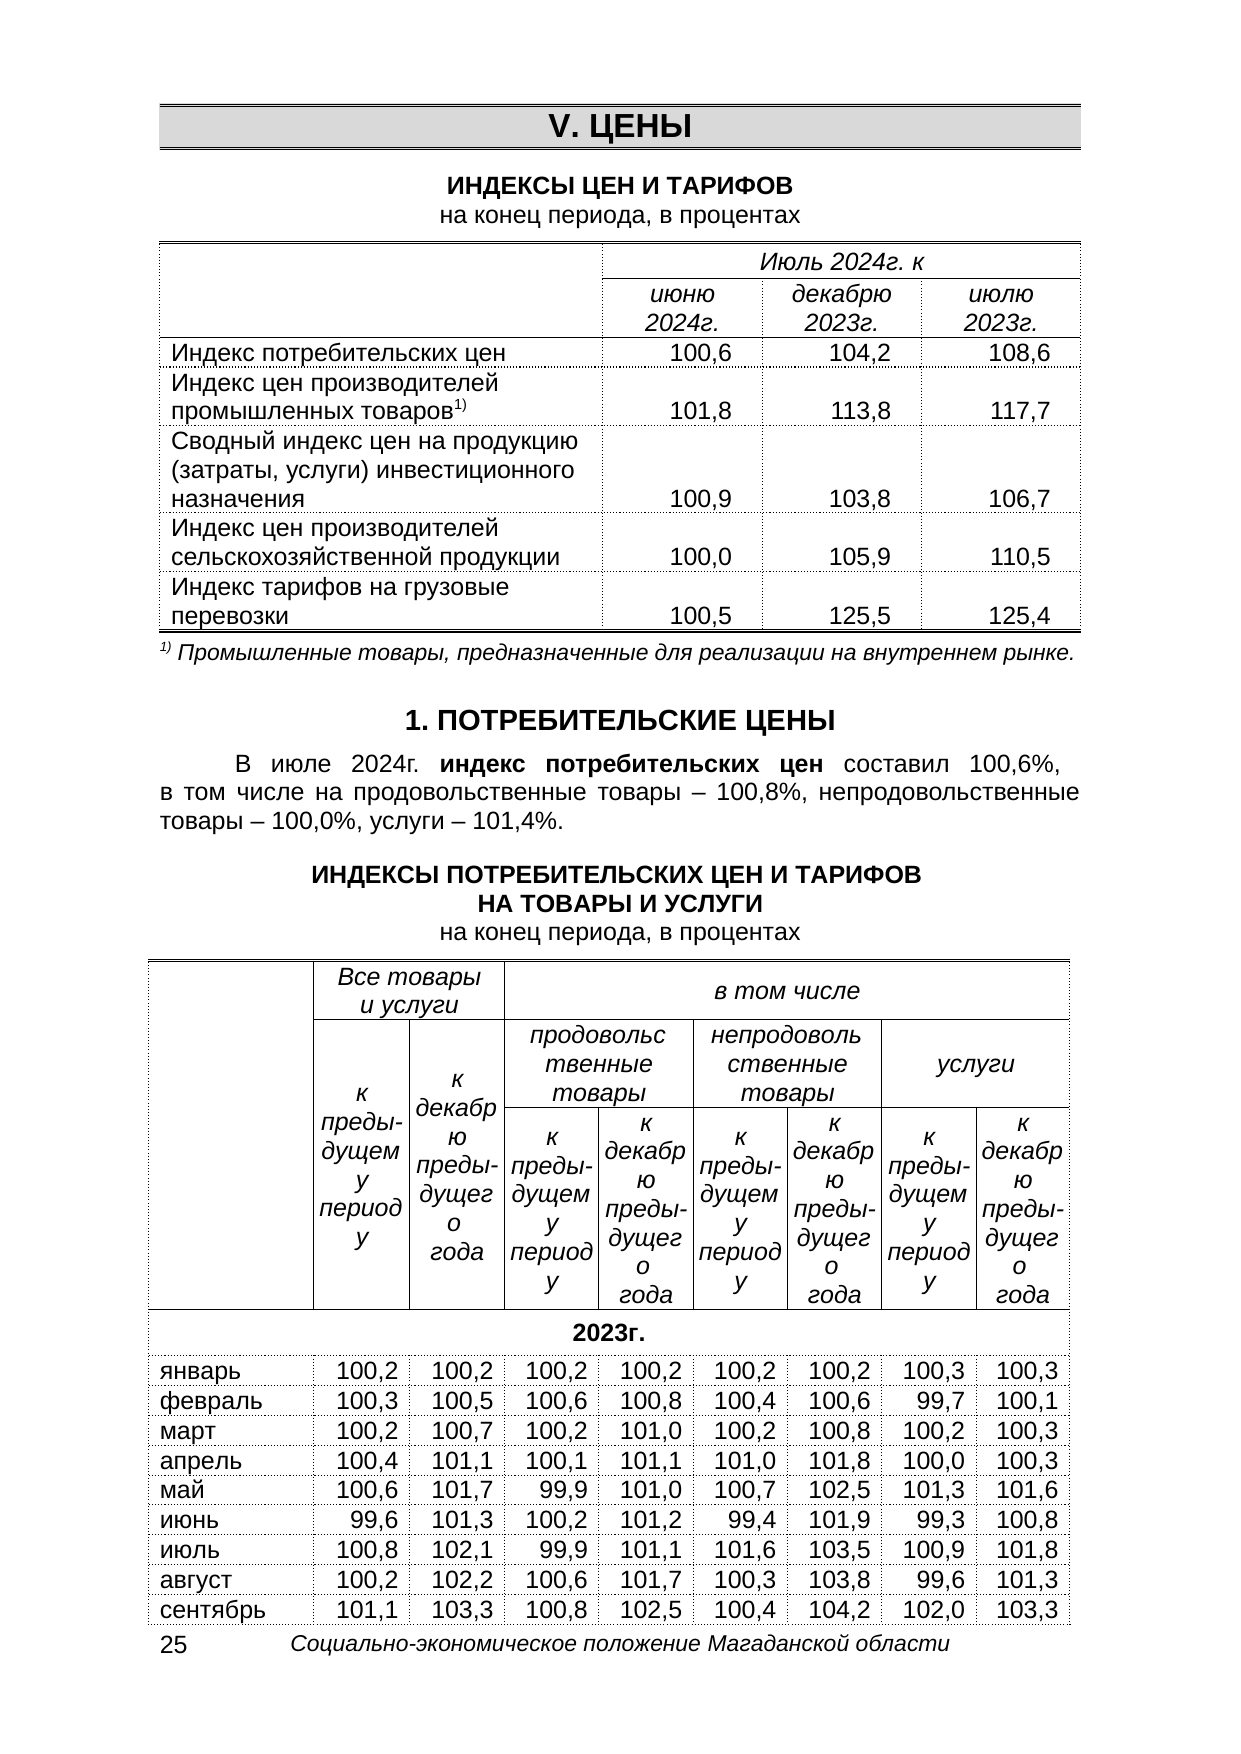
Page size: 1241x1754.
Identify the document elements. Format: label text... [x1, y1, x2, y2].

table_cell апрель [148, 1445, 314, 1474]
table_cell 101,0 [693, 1445, 787, 1474]
table_cell 100,6 [505, 1564, 599, 1594]
table_cell продовольственные товары [505, 1020, 693, 1107]
table_cell Сводный индекс цен на продукцию (затраты, услуги) инвестиционного назначения [160, 425, 603, 512]
table_cell к декабрю преды-дущего года [788, 1108, 881, 1309]
table_cell 100,8 [505, 1594, 599, 1623]
table_cell к преды-дущему периоду [694, 1108, 787, 1309]
table_cell 103,3 [976, 1594, 1069, 1623]
table_cell 100,8 [599, 1385, 693, 1415]
table_cell 101,7 [410, 1475, 505, 1504]
table_header [160, 244, 603, 337]
table_cell 100,2 [314, 1564, 409, 1594]
table_cell 101,1 [599, 1445, 693, 1474]
table_cell 106,7 [921, 425, 1081, 512]
table_cell 100,1 [505, 1445, 599, 1474]
table_cell 100,1 [976, 1385, 1069, 1415]
table_cell 100,0 [882, 1445, 976, 1474]
table_cell к преды-дущему периоду [314, 1020, 409, 1309]
table_cell 101,2 [599, 1504, 693, 1534]
table_cell 100,2 [693, 1415, 787, 1445]
table_cell март [148, 1415, 314, 1445]
table_cell 103,8 [788, 1564, 882, 1594]
table_cell 99,3 [882, 1504, 976, 1534]
subtitle V. ЦЕНЫ [159, 107, 1081, 150]
table_cell декабрю 2023г. [762, 279, 921, 337]
table_cell 100,3 [976, 1445, 1069, 1474]
table_cell 100,8 [788, 1415, 882, 1445]
table_cell к преды-дущему периоду [882, 1108, 976, 1309]
table_cell 100,2 [882, 1415, 976, 1445]
table_cell 117,7 [921, 366, 1081, 425]
table_cell 99,9 [505, 1475, 599, 1504]
table_header в том числе [505, 962, 1069, 1019]
table_cell 101,6 [693, 1534, 787, 1564]
table_cell 100,2 [505, 1355, 599, 1385]
table_cell 2023г. [148, 1310, 1069, 1355]
table_cell 101,1 [599, 1534, 693, 1564]
table_cell 102,0 [882, 1594, 976, 1623]
table_cell к декабрю преды-дущего года [410, 1020, 504, 1309]
table_cell 100,6 [505, 1385, 599, 1415]
table_cell 104,2 [788, 1594, 882, 1623]
table_cell 101,1 [314, 1594, 409, 1623]
text В июле 2024г. индекс потребительских цен составил 100,6%, в том числе на продовольственные товары – 100,8%, непродовольственные товары – 100,0%, услуги – 101,4%. [159, 749, 1081, 835]
table_cell 102,2 [410, 1564, 505, 1594]
table_cell 101,0 [599, 1475, 693, 1504]
table_cell 100,9 [603, 425, 762, 512]
table_cell январь [148, 1355, 314, 1385]
table_cell 100,2 [599, 1355, 693, 1385]
table_cell 101,3 [410, 1504, 505, 1534]
table_cell 100,2 [410, 1355, 505, 1385]
table_cell июль [148, 1534, 314, 1564]
table_cell 103,8 [762, 425, 921, 512]
table_cell 101,3 [882, 1475, 976, 1504]
table_cell 100,4 [314, 1445, 409, 1474]
table_cell февраль [148, 1385, 314, 1415]
table_cell июлю 2023г. [921, 279, 1081, 337]
table_cell услуги [882, 1020, 1069, 1107]
table_cell 100,3 [314, 1385, 409, 1415]
table_cell к преды-дущему периоду [505, 1108, 598, 1309]
table_cell 100,4 [693, 1594, 787, 1623]
table_cell Индекс потребительских цен [160, 338, 603, 366]
table_cell 102,5 [599, 1594, 693, 1623]
table_cell 100,2 [505, 1504, 599, 1534]
table_cell 100,7 [693, 1475, 787, 1504]
table_cell 100,3 [882, 1355, 976, 1385]
table_cell 104,2 [762, 338, 921, 366]
table_cell 100,8 [976, 1504, 1069, 1534]
table_cell 101,1 [410, 1445, 505, 1474]
table_cell 99,6 [882, 1564, 976, 1594]
table_cell 99,4 [693, 1504, 787, 1534]
table_cell к декабрю преды-дущего года [977, 1108, 1069, 1309]
table_cell 101,7 [599, 1564, 693, 1594]
table_cell Индекс цен производителей сельскохозяйственной продукции [160, 512, 603, 571]
table_cell 103,3 [410, 1594, 505, 1623]
table_cell 125,4 [921, 571, 1081, 629]
table_cell Индекс цен производителей промышленных товаров1) [160, 366, 603, 425]
table_cell 100,2 [314, 1355, 409, 1385]
table_cell 100,2 [314, 1415, 409, 1445]
table_cell июню 2024г. [603, 279, 762, 337]
table_header Июль 2024г. к [603, 244, 1081, 278]
table_cell 108,6 [921, 338, 1081, 366]
table_cell 101,6 [976, 1475, 1069, 1504]
table_cell 99,6 [314, 1504, 409, 1534]
table_cell 100,6 [603, 338, 762, 366]
table_cell 99,9 [505, 1534, 599, 1564]
text на конец периода, в процентах [159, 917, 1081, 946]
table_cell сентябрь [148, 1594, 314, 1623]
table_cell 110,5 [921, 512, 1081, 571]
text ИНДЕКСЫ ЦЕН И ТАРИФОВ на конец периода, в процентах [159, 171, 1081, 228]
table_header [148, 962, 313, 1309]
table_cell 101,8 [976, 1534, 1069, 1564]
table_cell 105,9 [762, 512, 921, 571]
table_cell 100,5 [410, 1385, 505, 1415]
table_cell 99,7 [882, 1385, 976, 1415]
table_cell 100,8 [314, 1534, 409, 1564]
table_cell Индекс тарифов на грузовые перевозки [160, 571, 603, 629]
table_cell май [148, 1475, 314, 1504]
table_cell 100,6 [314, 1475, 409, 1504]
table_cell 100,3 [976, 1415, 1069, 1445]
table_cell 100,2 [693, 1355, 787, 1385]
table_cell 100,2 [505, 1415, 599, 1445]
table_cell август [148, 1564, 314, 1594]
table_cell 100,0 [603, 512, 762, 571]
table_cell 100,6 [788, 1385, 882, 1415]
text 1) Промышленные товары, предназначенные для реализации на внутреннем рынке. [159, 639, 1081, 665]
table_cell 101,0 [599, 1415, 693, 1445]
table_cell 100,3 [693, 1564, 787, 1594]
table_cell 100,9 [882, 1534, 976, 1564]
table_cell 100,5 [603, 571, 762, 629]
table_cell 101,9 [788, 1504, 882, 1534]
table_cell к декабрю преды-дущего года [599, 1108, 693, 1309]
table_cell 100,4 [693, 1385, 787, 1415]
table_cell 113,8 [762, 366, 921, 425]
table_cell 102,5 [788, 1475, 882, 1504]
table_cell 102,1 [410, 1534, 505, 1564]
text 1. ПОТРЕБИТЕЛЬСКИЕ ЦЕНЫ [159, 703, 1081, 736]
table_cell июнь [148, 1504, 314, 1534]
table_cell 100,2 [788, 1355, 882, 1385]
table_cell 100,7 [410, 1415, 505, 1445]
table_cell 101,3 [976, 1564, 1069, 1594]
text ИНДЕКСЫ ПОТРЕБИТЕЛЬСКИХ ЦЕН И ТАРИФОВ НА ТОВАРЫ И УСЛУГИ [159, 860, 1081, 917]
table_cell непродовольственные товары [694, 1020, 881, 1107]
table_cell 101,8 [788, 1445, 882, 1474]
table_header Все товары и услуги [314, 962, 504, 1019]
table_cell 103,5 [788, 1534, 882, 1564]
table_cell 100,3 [976, 1355, 1069, 1385]
table_cell 125,5 [762, 571, 921, 629]
table_cell 101,8 [603, 366, 762, 425]
